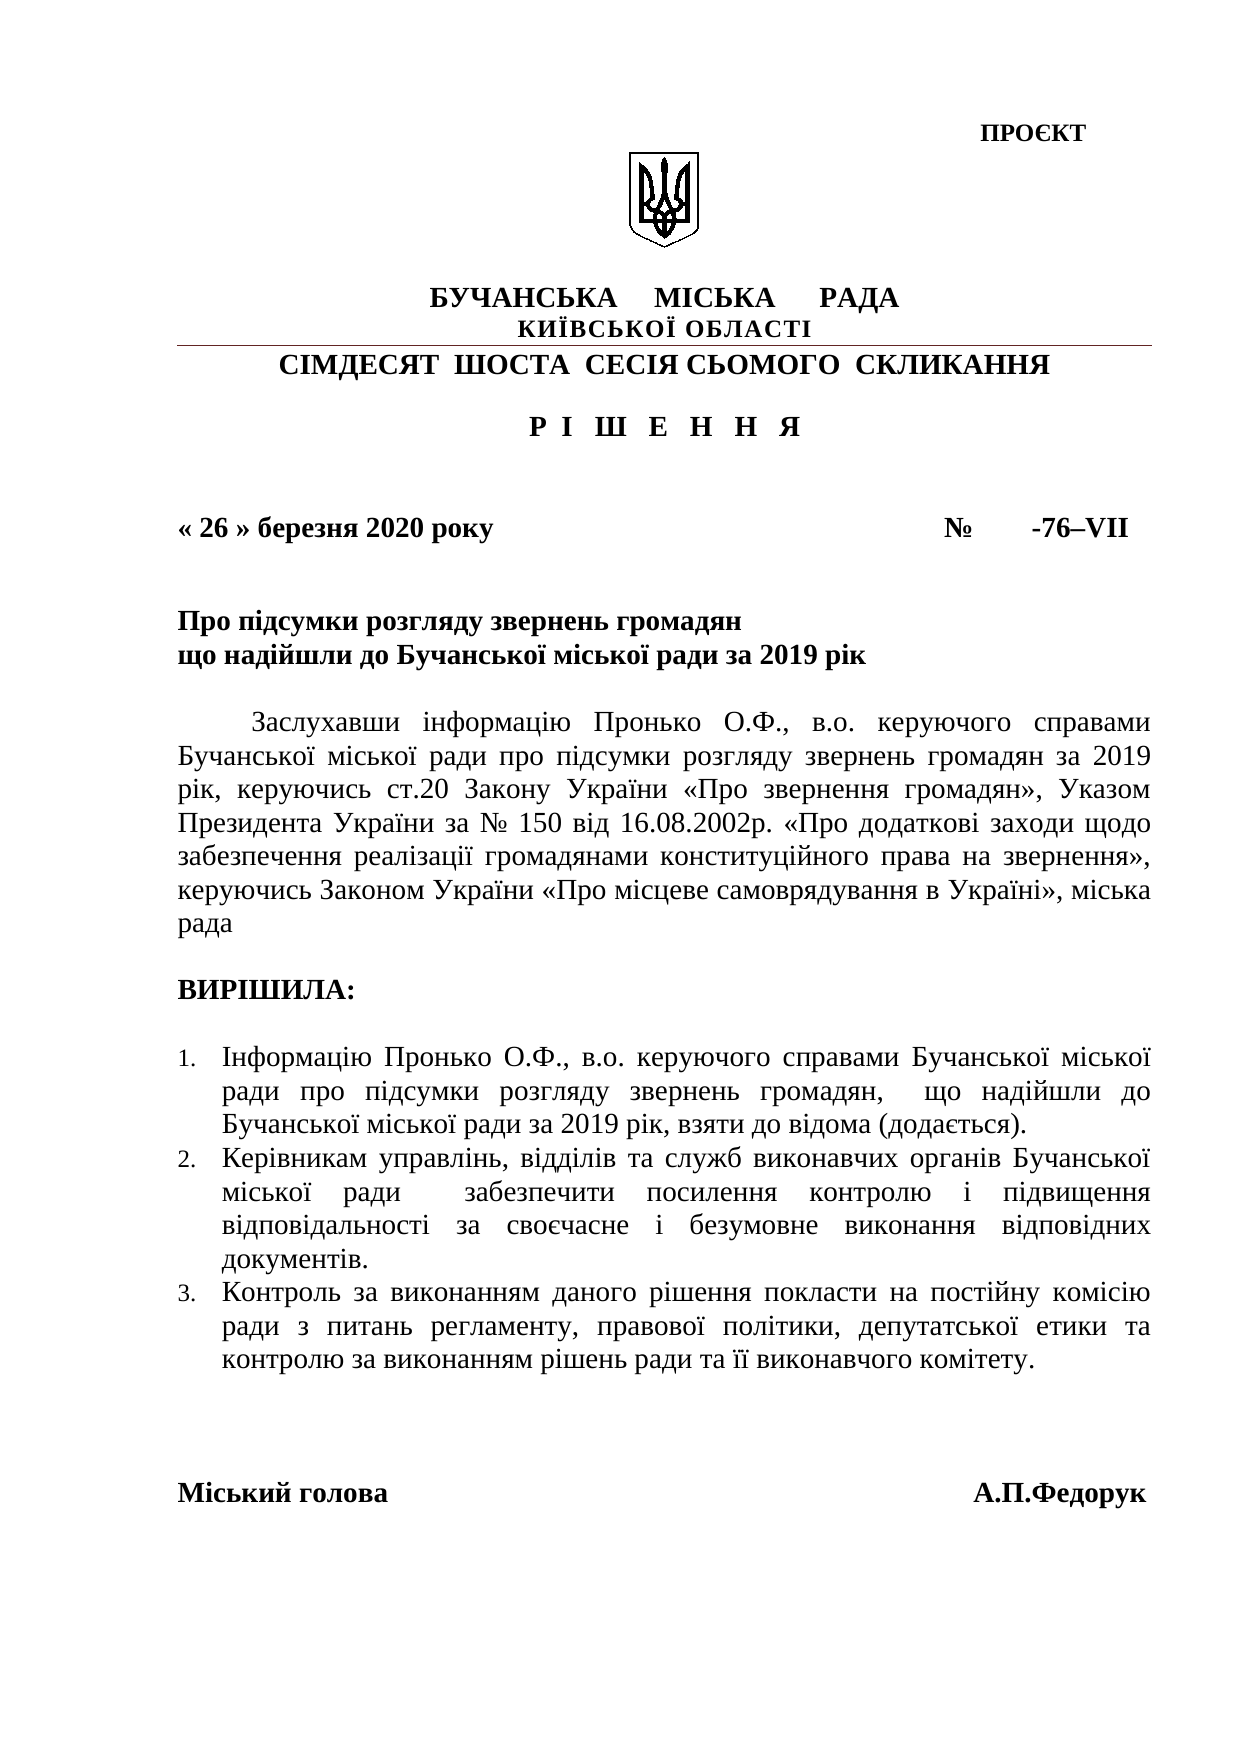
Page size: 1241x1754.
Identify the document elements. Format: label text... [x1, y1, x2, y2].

text що надійшли до Бучанської міської ради за 2019 рік [177, 637, 1152, 671]
text Про підсумки розгляду звернень громадян [177, 603, 1152, 637]
list Контроль за виконанням даного рішення покласти на постійну комісію ради з питань регламенту, правової політики, депутатської етики та контролю за виконанням рішень ради та її виконавчого комітету. [177, 1274, 1152, 1375]
text ВИРІШИЛА: [177, 972, 1152, 1006]
text Міський голова А.П.Федорук [177, 1476, 1152, 1509]
text Заслухавши інформацію Пронько О.Ф., в.о. керуючого справами Бучанської міської ради про підсумки розгляду звернень громадян за 2019 рік, керуючись ст.20 Закону України «Про звернення громадян», Указом Президента України за № 150 від 16.08.2002р. «Про додаткові заходи щодо забезпечення реалізації громадянами конституційного права на звернення», керуючись Законом України «Про місцеве самоврядування в Україні», міська рада [177, 704, 1152, 939]
subtitle КИЇВСЬКОЇ ОБЛАСТІ [177, 314, 1152, 345]
text БУЧАНСЬКА МІСЬКА РАДА [177, 280, 1152, 314]
text ПРОЄКТ [177, 118, 1152, 147]
list Інформацію Пронько О.Ф., в.о. керуючого справами Бучанської міської ради про підсумки розгляду звернень громадян, що надійшли до Бучанської міської ради за 2019 рік, взяти до відома (додається). [177, 1039, 1152, 1140]
list Керівникам управлінь, відділів та служб виконавчих органів Бучанської міської ради забезпечити посилення контролю і підвищення відповідальності за своєчасне і безумовне виконання відповідних документів. [177, 1140, 1152, 1274]
text « 26 » березня 2020 року № -76–VІI [177, 510, 1152, 543]
text Р І Ш Е Н Н Я [177, 409, 1152, 443]
text СІМДЕСЯТ ШОСТА СЕСІЯ СЬОМОГО СКЛИКАННЯ [177, 347, 1152, 381]
